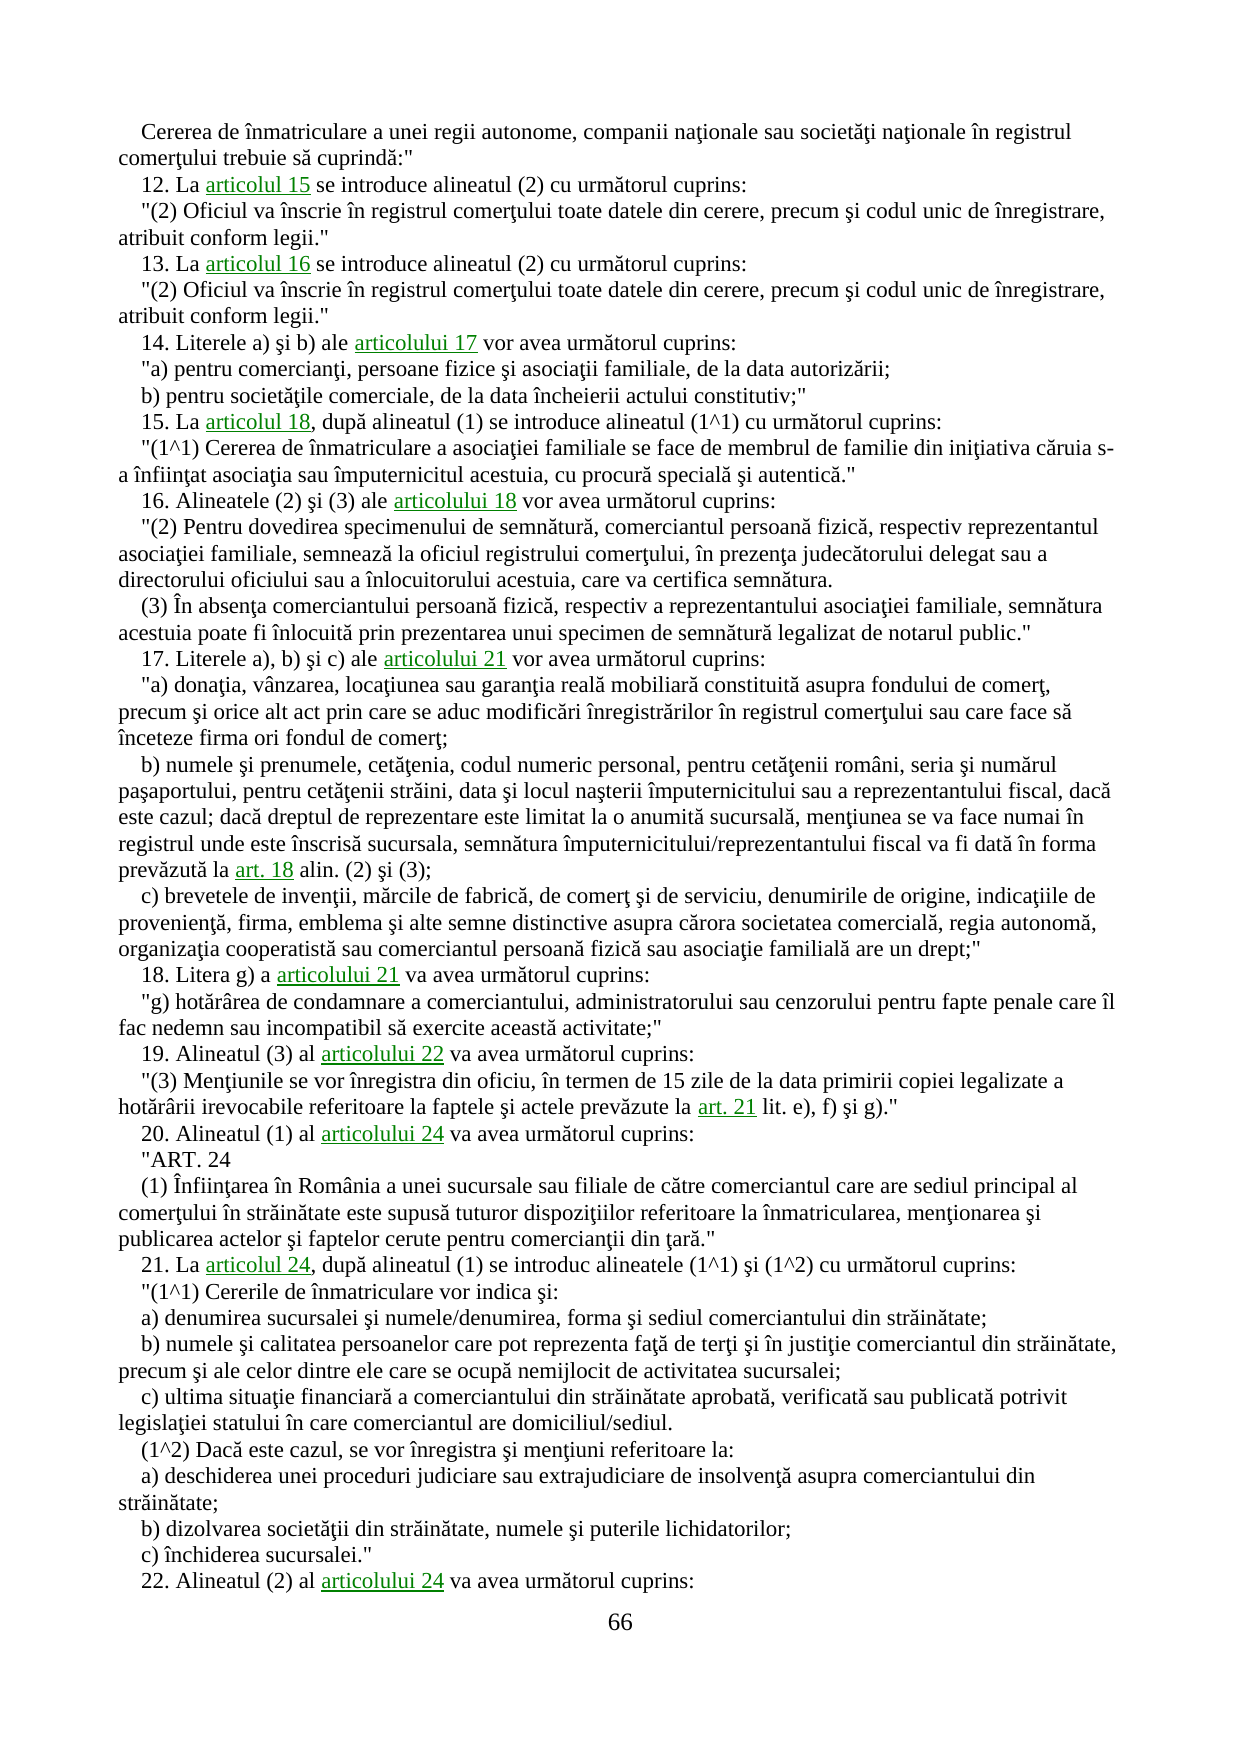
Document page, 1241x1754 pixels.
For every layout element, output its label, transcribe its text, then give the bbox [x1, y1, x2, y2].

text b) pentru societăţile comerciale, de la data încheierii actului constitutiv;" [118, 382, 1122, 408]
text 19. Alineatul (3) al articolului 22 va avea următorul cuprins: [118, 1041, 1122, 1067]
text 16. Alineatele (2) şi (3) ale articolului 18 vor avea următorul cuprins: [118, 487, 1122, 513]
text 13. La articolul 16 se introduce alineatul (2) cu următorul cuprins: [118, 250, 1122, 276]
text b) numele şi calitatea persoanelor care pot reprezenta faţă de terţi şi în justiţie comerciantul din străinătate, precum şi ale celor dintre ele care se ocupă nemijlocit de activitatea sucursalei; [118, 1330, 1122, 1383]
text "(2) Oficiul va înscrie în registrul comerţului toate datele din cerere, precum şi codul unic de înregistrare, atribuit conform legii." [118, 197, 1122, 250]
text b) numele şi prenumele, cetăţenia, codul numeric personal, pentru cetăţenii români, seria şi numărul paşaportului, pentru cetăţenii străini, data şi locul naşterii împuternicitului sau a reprezentantului fiscal, dacă este cazul; dacă dreptul de reprezentare este limitat la o anumită sucursală, menţiunea se va face numai în registrul unde este înscrisă sucursala, semnătura împuternicitului/reprezentantului fiscal va fi dată în forma prevăzută la art. 18 alin. (2) şi (3); [118, 751, 1122, 882]
text "g) hotărârea de condamnare a comerciantului, administratorului sau cenzorului pentru fapte penale care îl fac nedemn sau incompatibil să exercite această activitate;" [118, 988, 1122, 1041]
text c) brevetele de invenţii, mărcile de fabrică, de comerţ şi de serviciu, denumirile de origine, indicaţiile de provenienţă, firma, emblema şi alte semne distinctive asupra cărora societatea comercială, regia autonomă, organizaţia cooperatistă sau comerciantul persoană fizică sau asociaţie familială are un drept;" [118, 882, 1122, 961]
text "(1^1) Cererea de înmatriculare a asociaţiei familiale se face de membrul de familie din iniţiativa căruia s-a înfiinţat asociaţia sau împuternicitul acestuia, cu procură specială şi autentică." [118, 434, 1122, 487]
text "(2) Oficiul va înscrie în registrul comerţului toate datele din cerere, precum şi codul unic de înregistrare, atribuit conform legii." [118, 276, 1122, 329]
text 21. La articolul 24, după alineatul (1) se introduc alineatele (1^1) şi (1^2) cu următorul cuprins: [118, 1251, 1122, 1278]
text a) denumirea sucursalei şi numele/denumirea, forma şi sediul comerciantului din străinătate; [118, 1304, 1122, 1330]
text 20. Alineatul (1) al articolului 24 va avea următorul cuprins: [118, 1119, 1122, 1146]
text "a) donaţia, vânzarea, locaţiunea sau garanţia reală mobiliară constituită asupra fondului de comerţ, precum şi orice alt act prin care se aduc modificări înregistrărilor în registrul comerţului sau care face să înceteze firma ori fondul de comerţ; [118, 672, 1122, 751]
text c) închiderea sucursalei." [118, 1541, 1122, 1568]
text "ART. 24 [118, 1146, 1122, 1172]
text 22. Alineatul (2) al articolului 24 va avea următorul cuprins: [118, 1568, 1122, 1594]
text b) dizolvarea societăţii din străinătate, numele şi puterile lichidatorilor; [118, 1515, 1122, 1541]
text "(2) Pentru dovedirea specimenului de semnătură, comerciantul persoană fizică, respectiv reprezentantul asociaţiei familiale, semnează la oficiul registrului comerţului, în prezenţa judecătorului delegat sau a directorului oficiului sau a înlocuitorului acestuia, care va certifica semnătura. [118, 513, 1122, 592]
text c) ultima situaţie financiară a comerciantului din străinătate aprobată, verificată sau publicată potrivit legislaţiei statului în care comerciantul are domiciliul/sediul. [118, 1383, 1122, 1436]
text "(3) Menţiunile se vor înregistra din oficiu, în termen de 15 zile de la data primirii copiei legalizate a hotărârii irevocabile referitoare la faptele şi actele prevăzute la art. 21 lit. e), f) şi g)." [118, 1067, 1122, 1119]
text (1^2) Dacă este cazul, se vor înregistra şi menţiuni referitoare la: [118, 1436, 1122, 1462]
text Cererea de înmatriculare a unei regii autonome, companii naţionale sau societăţi naţionale în registrul comerţului trebuie să cuprindă:" [118, 118, 1122, 171]
text "(1^1) Cererile de înmatriculare vor indica şi: [118, 1278, 1122, 1304]
text 15. La articolul 18, după alineatul (1) se introduce alineatul (1^1) cu următorul cuprins: [118, 408, 1122, 434]
text a) deschiderea unei proceduri judiciare sau extrajudiciare de insolvenţă asupra comerciantului din străinătate; [118, 1462, 1122, 1515]
text (1) Înfiinţarea în România a unei sucursale sau filiale de către comerciantul care are sediul principal al comerţului în străinătate este supusă tuturor dispoziţiilor referitoare la înmatricularea, menţionarea şi publicarea actelor şi faptelor cerute pentru comercianţii din ţară." [118, 1172, 1122, 1251]
text (3) În absenţa comerciantului persoană fizică, respectiv a reprezentantului asociaţiei familiale, semnătura acestuia poate fi înlocuită prin prezentarea unui specimen de semnătură legalizat de notarul public." [118, 592, 1122, 645]
text 17. Literele a), b) şi c) ale articolului 21 vor avea următorul cuprins: [118, 645, 1122, 672]
text 18. Litera g) a articolului 21 va avea următorul cuprins: [118, 961, 1122, 988]
text 12. La articolul 15 se introduce alineatul (2) cu următorul cuprins: [118, 171, 1122, 197]
text "a) pentru comercianţi, persoane fizice şi asociaţii familiale, de la data autorizării; [118, 355, 1122, 382]
text 14. Literele a) şi b) ale articolului 17 vor avea următorul cuprins: [118, 329, 1122, 355]
